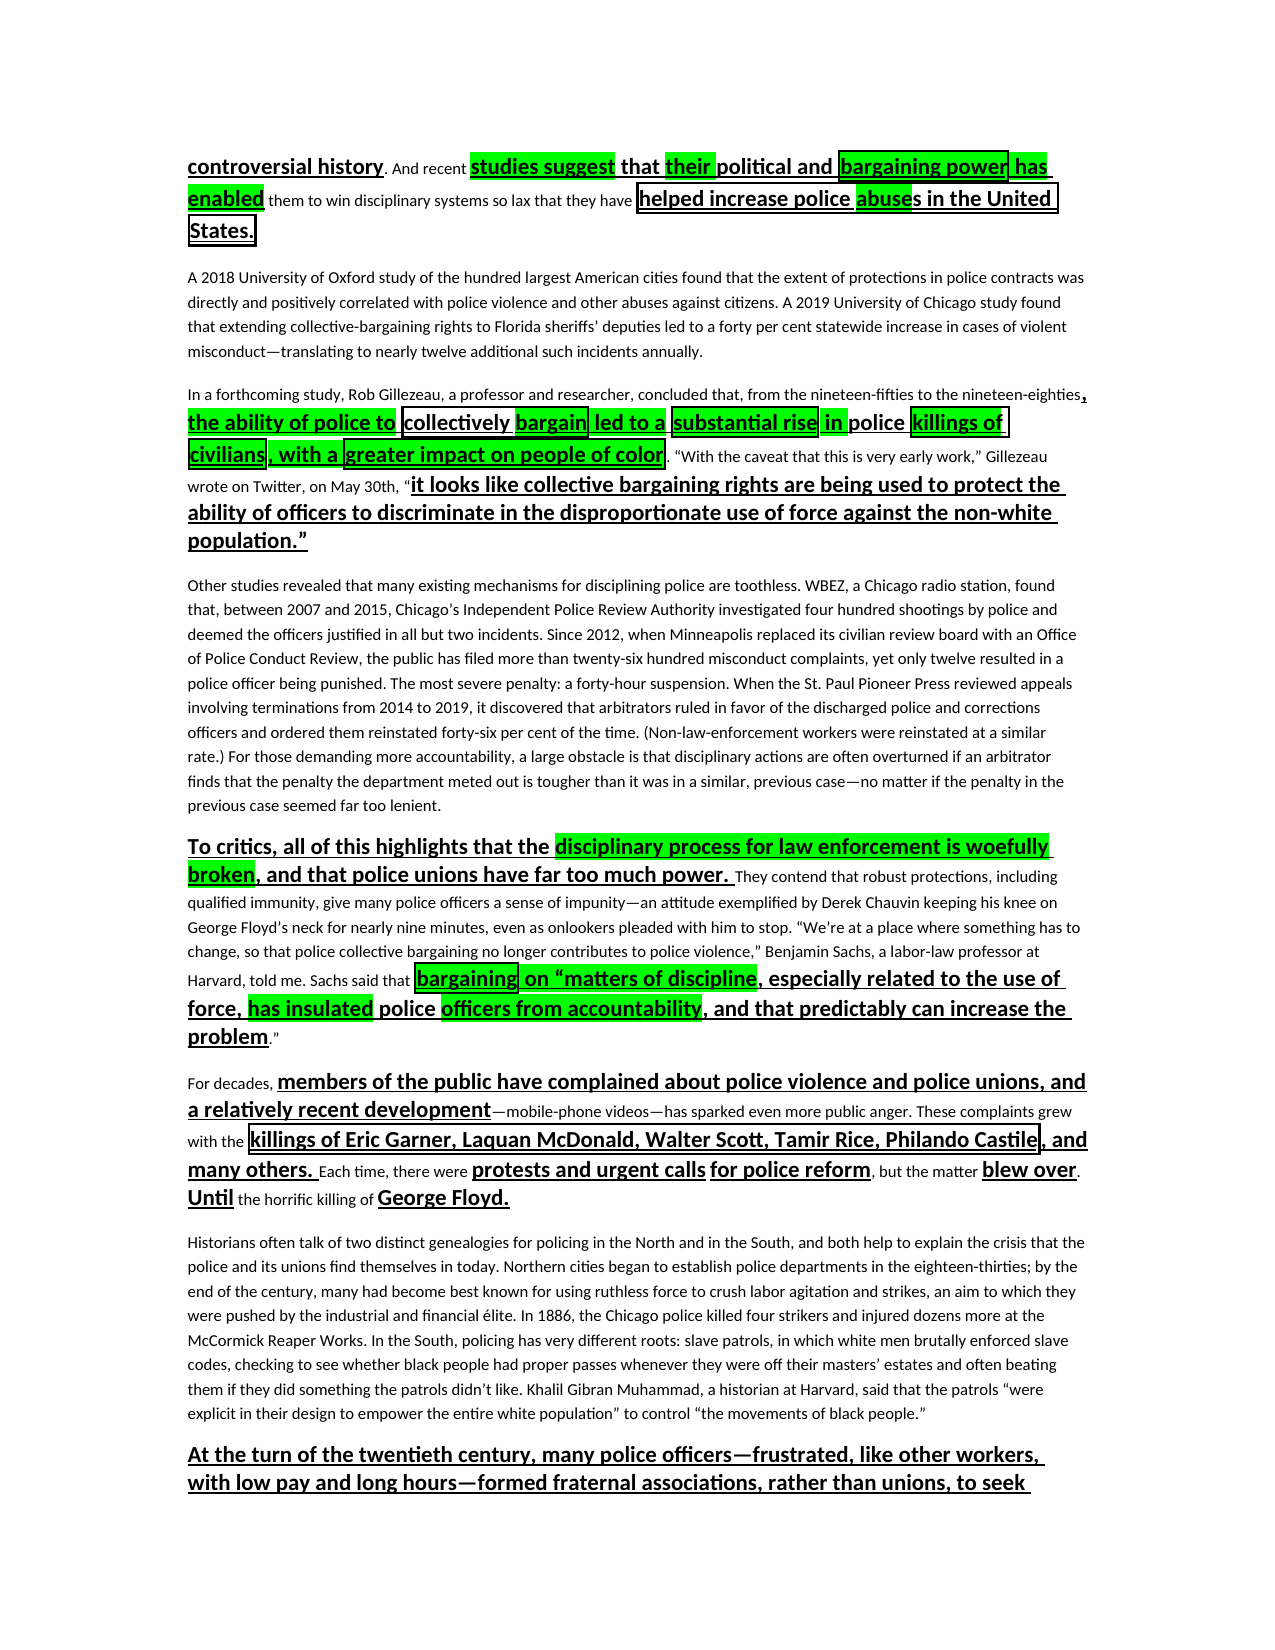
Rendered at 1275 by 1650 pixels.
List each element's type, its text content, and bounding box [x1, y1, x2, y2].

text To critics, all of this highlights that the disciplinary process for law enforcement is woefully broken, and that police unions have far too much power. They contend that robust protections, including qualified immunity, give many police officers a sense of impunity—an attitude exemplified by Derek Chauvin keeping his knee on George Floyd’s neck for nearly nine minutes, even as onlookers pleaded with him to stop. “We’re at a place where something has to change, so that police collective bargaining no longer contributes to police violence,” Benjamin Sachs, a labor-law professor at Harvard, told me. Sachs said that bargaining on “matters of discipline, especially related to the use of force, has insulated police officers from accountability, and that predictably can increase the problem.” [187, 832, 1087, 1050]
text In a forthcoming study, Rob Gillezeau, a professor and researcher, concluded that, from the nineteen-fifties to the nineteen-eighties, the ability of police to collectively bargain led to a substantial rise in police killings of civilians, with a greater impact on people of color. “With the caveat that this is very early work,” Gillezeau wrote on Twitter, on May 30th, “it looks like collective bargaining rights are being used to protect the ability of officers to discriminate in the disproportionate use of force against the non-white population.” [187, 378, 1087, 554]
text Other studies revealed that many existing mechanisms for disciplining police are toothless. WBEZ, a Chicago radio station, found that, between 2007 and 2015, Chicago’s Independent Police Review Authority investigated four hundred shootings by police and deemed the officers justified in all but two incidents. Since 2012, when Minneapolis replaced its civilian review board with an Office of Police Conduct Review, the public has filed more than twenty-six hundred misconduct complaints, yet only twelve resulted in a police officer being punished. The most severe penalty: a forty-hour suspension. When the St. Paul Pioneer Press reviewed appeals involving terminations from 2014 to 2019, it discovered that arbitrators ruled in favor of the discharged police and corrections officers and ordered them reinstated forty-six per cent of the time. (Non-law-enforcement workers were reinstated at a similar rate.) For those demanding more accountability, a large obstacle is that disciplinary actions are often overturned if an arbitrator finds that the penalty the department meted out is tougher than it was in a similar, previous case—no matter if the penalty in the previous case seemed far too lenient. [187, 571, 1087, 816]
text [187, 150, 1087, 247]
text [187, 1440, 1087, 1496]
text Historians often talk of two distinct genealogies for policing in the North and in the South, and both help to explain the crisis that the police and its unions find themselves in today. Northern cities began to establish police departments in the eighteen-thirties; by the end of the century, many had become best known for using ruthless force to crush labor agitation and strikes, an aim to which they were pushed by the industrial and financial élite. In 1886, the Chicago police killed four strikers and injured dozens more at the McCormick Reaper Works. In the South, policing has very different roots: slave patrols, in which white men brutally enforced slave codes, checking to see whether black people had proper passes whenever they were off their masters’ estates and often beating them if they did something the patrols didn’t like. Khalil Gibran Muhammad, a historian at Harvard, said that the patrols “were explicit in their design to empower the entire white population” to control “the movements of black people.” [187, 1228, 1087, 1423]
text A 2018 University of Oxford study of the hundred largest American cities found that the extent of protections in police contracts was directly and positively correlated with police violence and other abuses against citizens. A 2019 University of Chicago study found that extending collective-bargaining rights to Florida sheriffs’ deputies led to a forty per cent statewide increase in cases of violent misconduct—translating to nearly twelve additional such incidents annually. [187, 263, 1087, 361]
text For decades, members of the public have complained about police violence and police unions, and a relatively recent development—mobile-phone videos—has sparked even more public anger. These complaints grew with the killings of Eric Garner, Laquan McDonald, Walter Scott, Tamir Rice, Philando Castile, and many others. Each time, there were protests and urgent calls for police reform, but the matter blew over. Until the horrific killing of George Floyd. [187, 1067, 1087, 1211]
